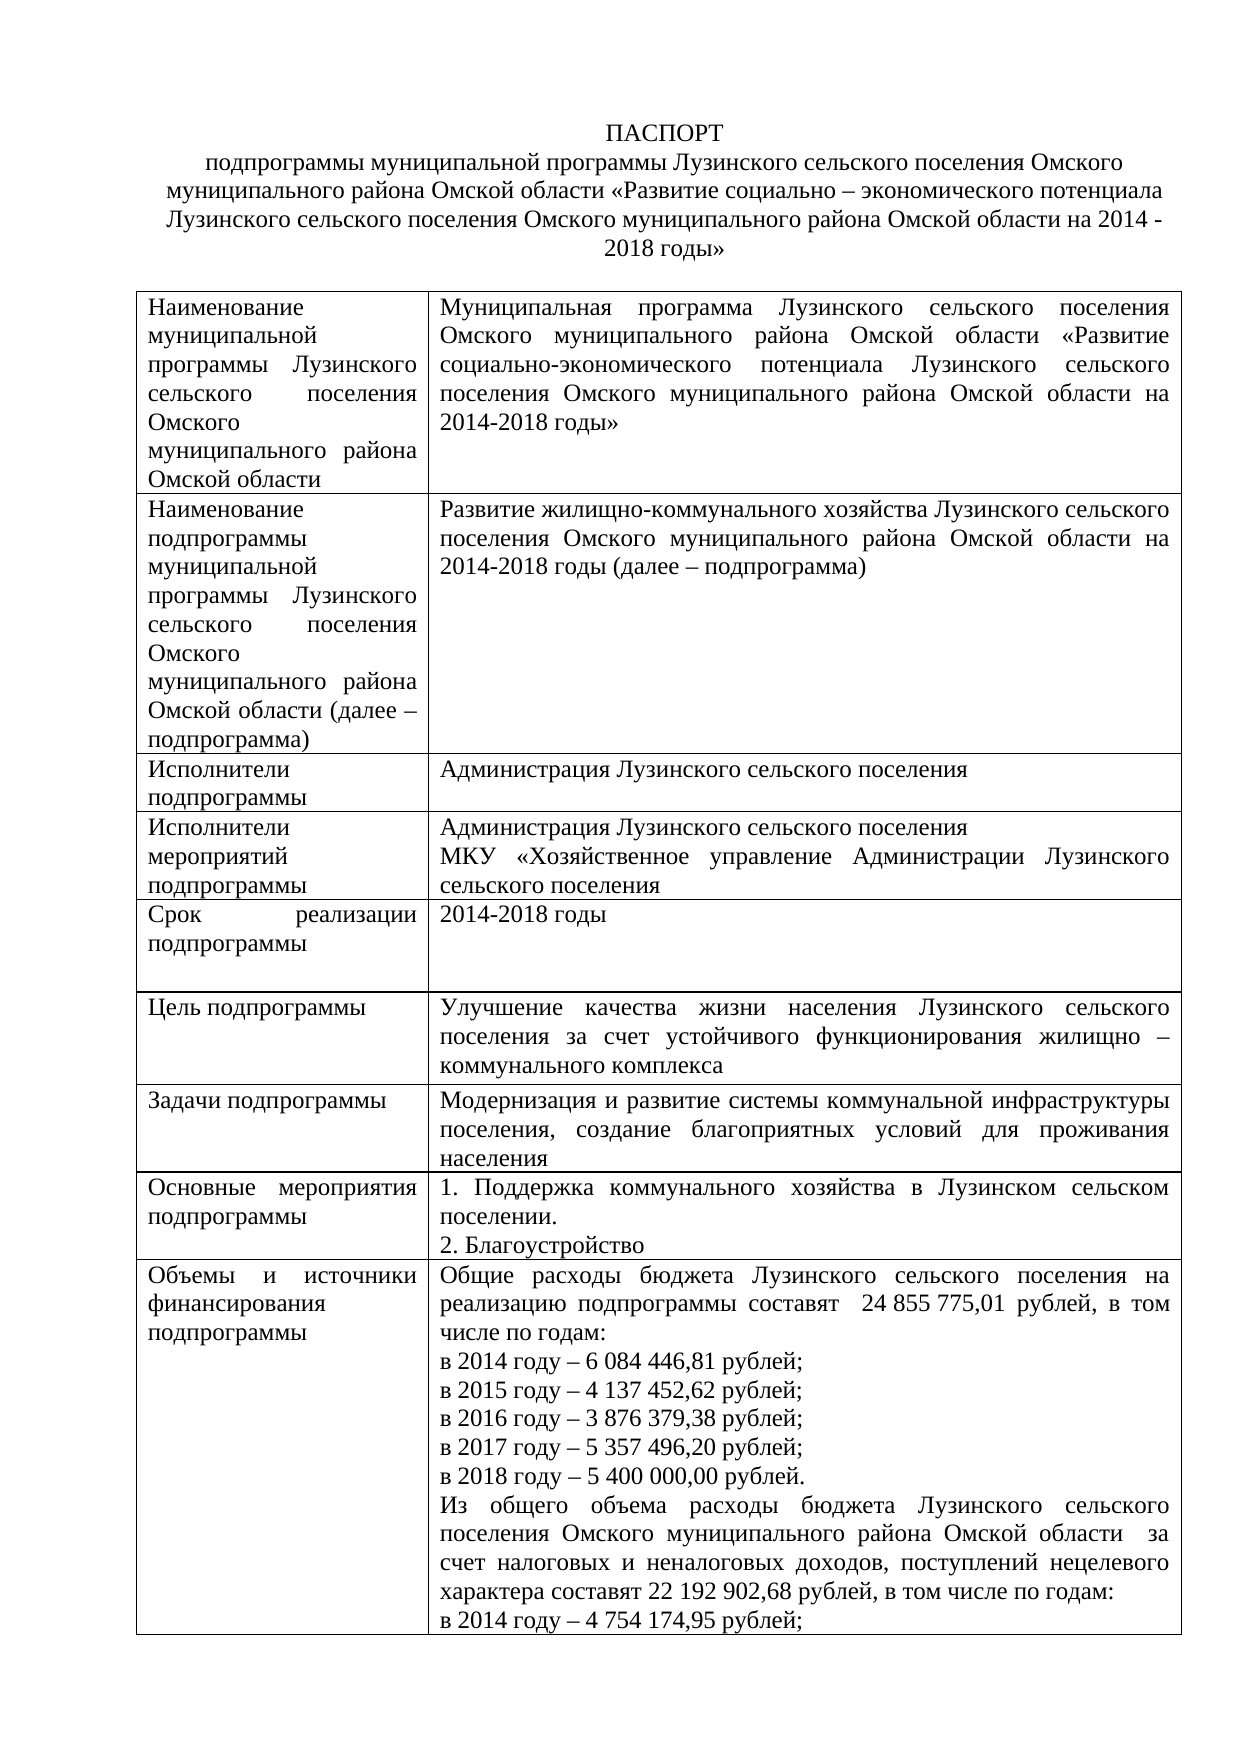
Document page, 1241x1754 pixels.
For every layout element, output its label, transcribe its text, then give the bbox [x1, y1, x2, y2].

table_cell Администрация Лузинского сельского поселения МКУ «Хозяйственное управление Администрации Лузинского сельского поселения [429, 812, 1181, 898]
table_cell Цель подпрограммы [137, 993, 428, 1084]
table_cell 1. Поддержка коммунального хозяйства в Лузинском сельском поселении. 2. Благоустройство [429, 1173, 1181, 1259]
text ПАСПОРТ [148, 118, 1181, 147]
table_cell Улучшение качества жизни населения Лузинского сельского поселения за счет устойчивого функционирования жилищно – коммунального комплекса [429, 993, 1181, 1084]
table_cell Модернизация и развитие системы коммунальной инфраструктуры поселения, создание благоприятных условий для проживания населения [429, 1085, 1181, 1171]
table_cell Задачи подпрограммы [137, 1085, 428, 1171]
table_cell Развитие жилищно-коммунального хозяйства Лузинского сельского поселения Омского муниципального района Омской области на 2014-2018 годы (далее – подпрограмма) [429, 494, 1181, 753]
table_cell Наименование подпрограммы муниципальной программы Лузинского сельского поселения Омского муниципального района Омской области (далее – подпрограмма) [137, 494, 428, 753]
text подпрограммы муниципальной программы Лузинского сельского поселения Омского муниципального района Омской области «Развитие социально – экономического потенциала Лузинского сельского поселения Омского муниципального района Омской области на 2014 - 2018 годы» [148, 147, 1181, 262]
table_cell Администрация Лузинского сельского поселения [429, 754, 1181, 811]
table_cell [429, 1260, 1181, 1633]
table_cell Основные мероприятия подпрограммы [137, 1173, 428, 1259]
table_header Муниципальная программа Лузинского сельского поселения Омского муниципального района Омской области «Развитие социально-экономического потенциала Лузинского сельского поселения Омского муниципального района Омской области на 2014-2018 годы» [429, 292, 1181, 493]
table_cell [137, 1260, 428, 1633]
table_cell Срок реализации подпрограммы [137, 900, 428, 991]
table_cell 2014-2018 годы [429, 900, 1181, 991]
table_cell Исполнители мероприятий подпрограммы [137, 812, 428, 898]
table_header Наименование муниципальной программы Лузинского сельского поселения Омского муниципального района Омской области [137, 292, 428, 493]
table_cell Исполнители подпрограммы [137, 754, 428, 811]
